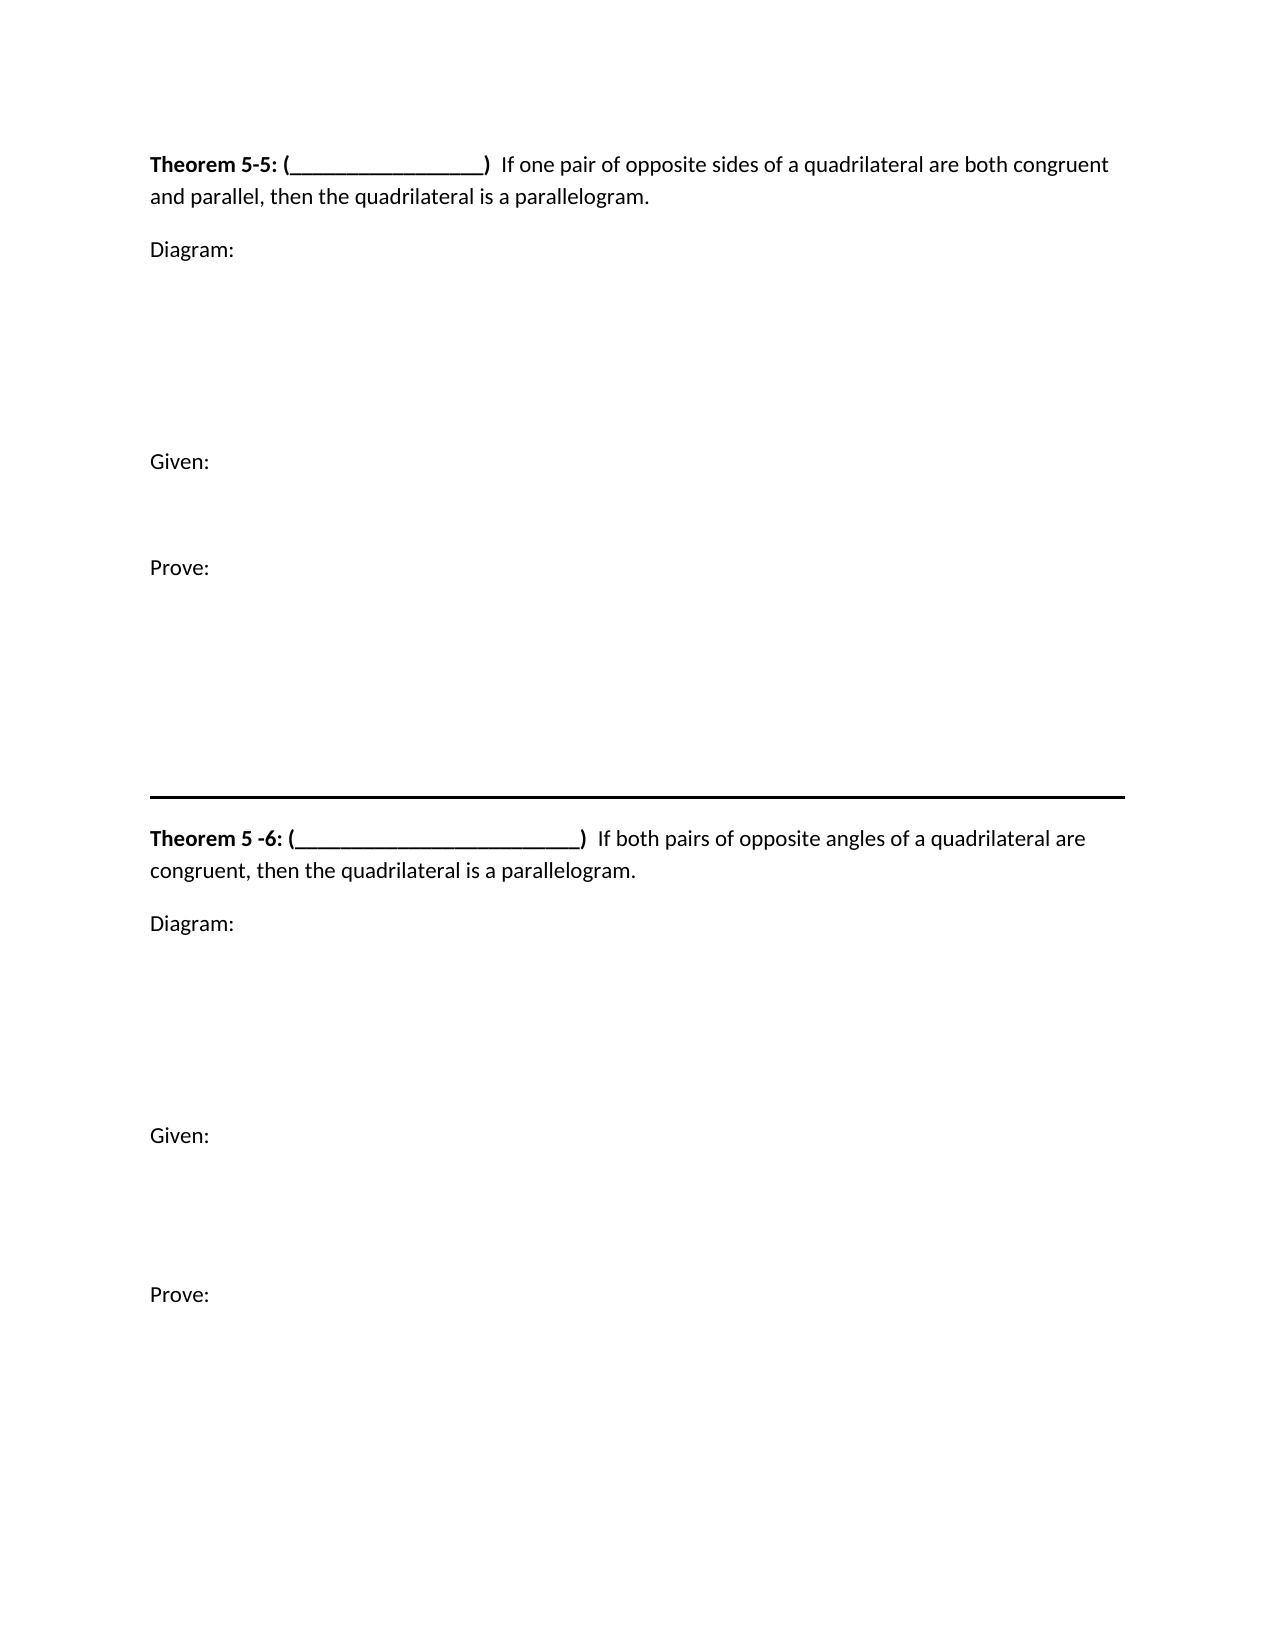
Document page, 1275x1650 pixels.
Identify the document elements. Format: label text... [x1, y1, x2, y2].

text Theorem 5 -6: (_________________________) If both pairs of opposite angles of a quadrilateral are congruent, then the quadrilateral is a parallelogram. [150, 824, 1125, 884]
text Theorem 5-5: (_________________) If one pair of opposite sides of a quadrilateral are both congruent and parallel, then the quadrilateral is a parallelogram. [150, 150, 1125, 210]
text Given: [150, 1121, 1125, 1149]
text Given: [150, 447, 1125, 475]
text Prove: [150, 553, 1125, 581]
text Diagram: [150, 909, 1125, 937]
text Diagram: [150, 235, 1125, 263]
text Prove: [150, 1280, 1125, 1308]
